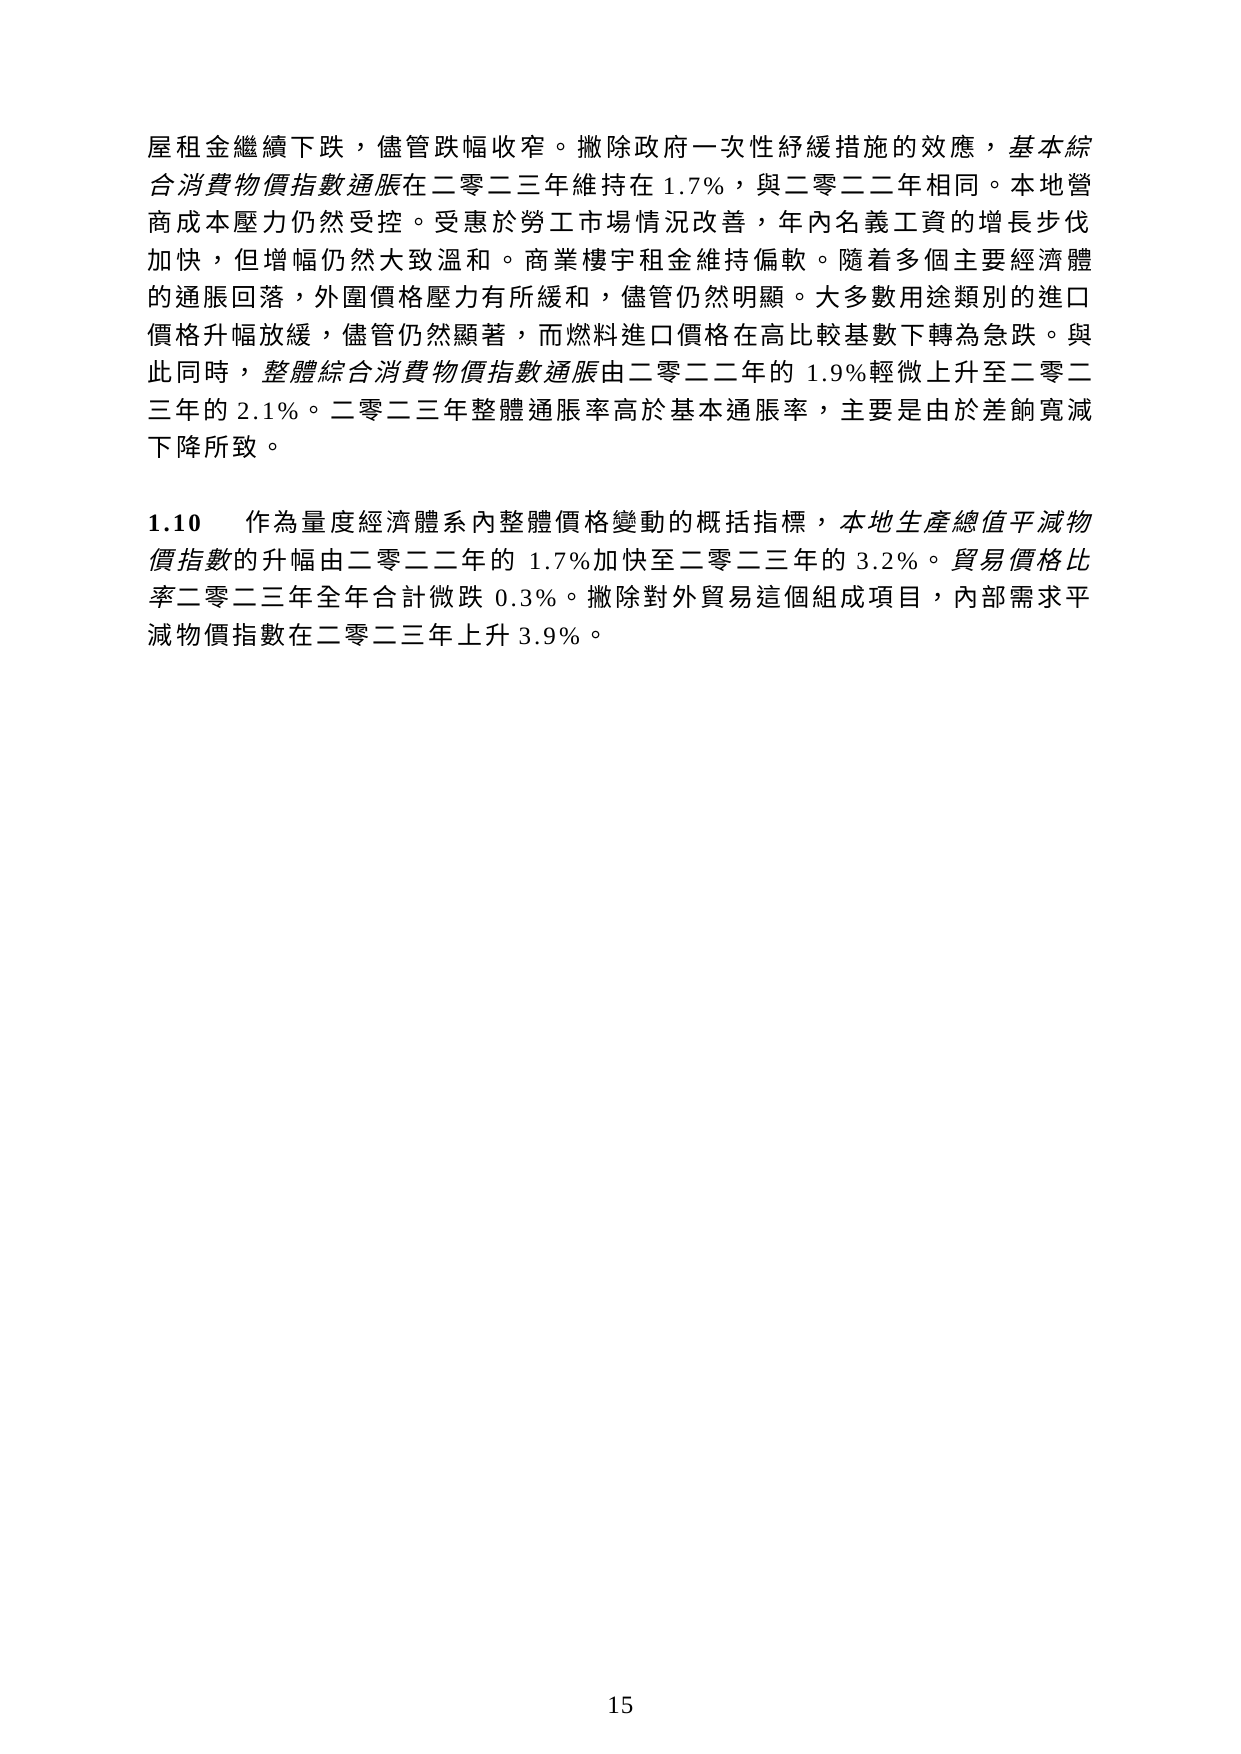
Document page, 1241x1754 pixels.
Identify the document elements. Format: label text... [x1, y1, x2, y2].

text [148, 127, 1092, 464]
text 1.10 作為量度經濟體系內整體價格變動的概括指標，本地生產總值平減物價指數的升幅由二零二二年的 1.7%加快至二零二三年的3.2%。貿易價格比率二零二三年全年合計微跌 0.3%。撇除對外貿易這個組成項目，內部需求平減物價指數在二零二三年上升3.9%。 [148, 502, 1092, 652]
